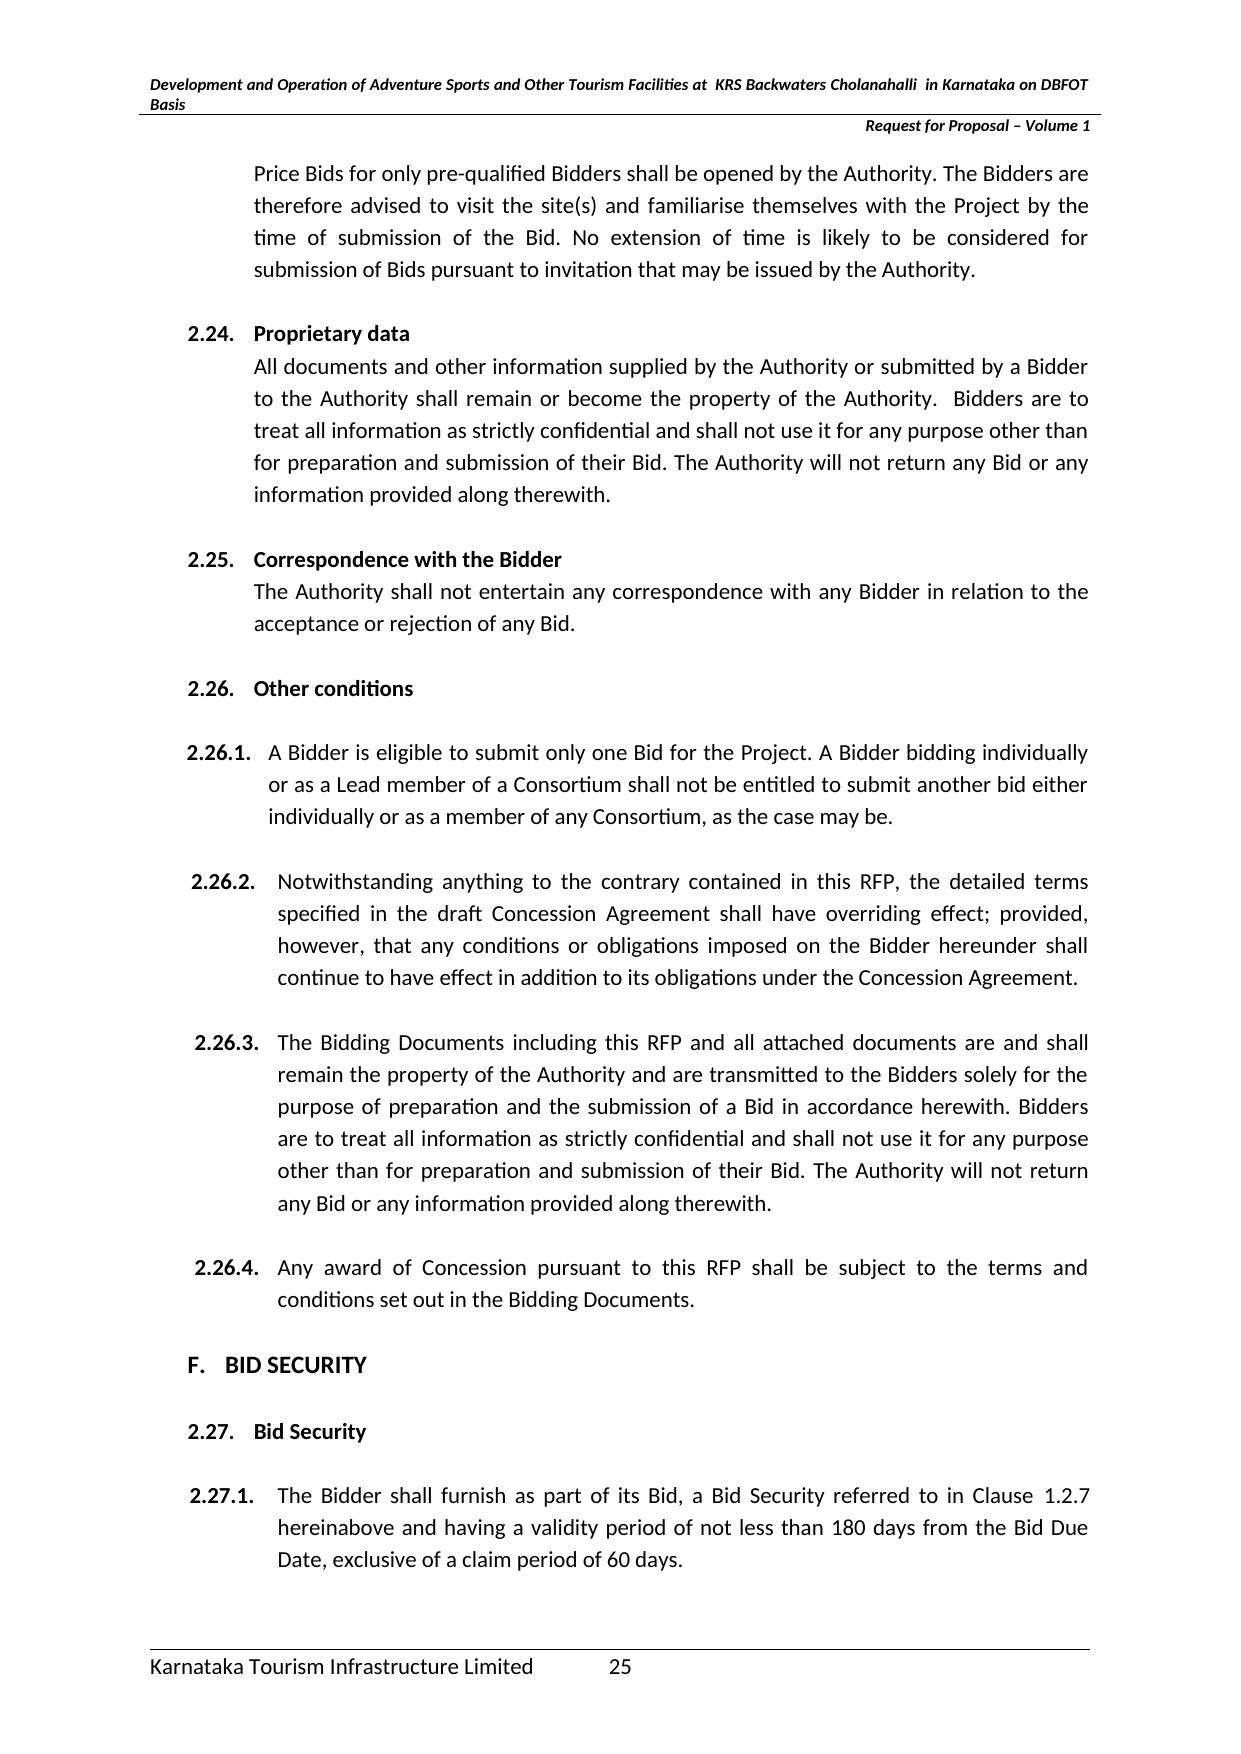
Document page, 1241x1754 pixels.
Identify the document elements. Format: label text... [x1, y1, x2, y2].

list The Bidder shall furnish as part of its Bid, a Bid Security referred to in Clause 1.2.7 hereinabove and having a validity period of not less than 180 days from the Bid Due Date, exclusive of a claim period of 60 days. [189, 1481, 1090, 1573]
list Notwithstanding anything to the contrary contained in this RFP, the detailed terms specified in the draft Concession Agreement shall have overriding effect; provided, however, that any conditions or obligations imposed on the Bidder hereunder shall continue to have effect in addition to its obligations under the Concession Agreement. [191, 867, 1090, 991]
list The Bidding Documents including this RFP and all attached documents are and shall remain the property of the Authority and are transmitted to the Bidders solely for the purpose of preparation and the submission of a Bid in accordance herewith. Bidders are to treat all information as strictly confidential and shall not use it for any purpose other than for preparation and submission of their Bid. The Authority will not return any Bid or any information provided along therewith. [194, 1028, 1090, 1217]
list Price Bids for only pre-qualified Bidders shall be opened by the Authority. The Bidders are therefore advised to visit the site(s) and familiarise themselves with the Project by the time of submission of the Bid. No extension of time is likely to be considered for submission of Bids pursuant to invitation that may be issued by the Authority. [253, 159, 1090, 283]
list Correspondence with the Bidder [187, 545, 1090, 573]
list Proprietary data [187, 319, 1090, 348]
list Other conditions [187, 674, 1090, 702]
list A Bidder is eligible to submit only one Bid for the Project. A Bidder bidding individually or as a Lead member of a Consortium shall not be entitled to submit another bid either individually or as a member of any Consortium, as the case may be. [186, 738, 1090, 830]
list All documents and other information supplied by the Authority or submitted by a Bidder to the Authority shall remain or become the property of the Authority. Bidders are to treat all information as strictly confidential and shall not use it for any purpose other than for preparation and submission of their Bid. The Authority will not return any Bid or any information provided along therewith. [253, 352, 1090, 508]
list The Authority shall not entertain any correspondence with any Bidder in relation to the acceptance or rejection of any Bid. [253, 577, 1090, 637]
list Bid Security [187, 1417, 1090, 1445]
subtitle BID SECURITY [187, 1349, 1090, 1380]
list Any award of Concession pursuant to this RFP shall be subject to the terms and conditions set out in the Bidding Documents. [194, 1253, 1090, 1313]
